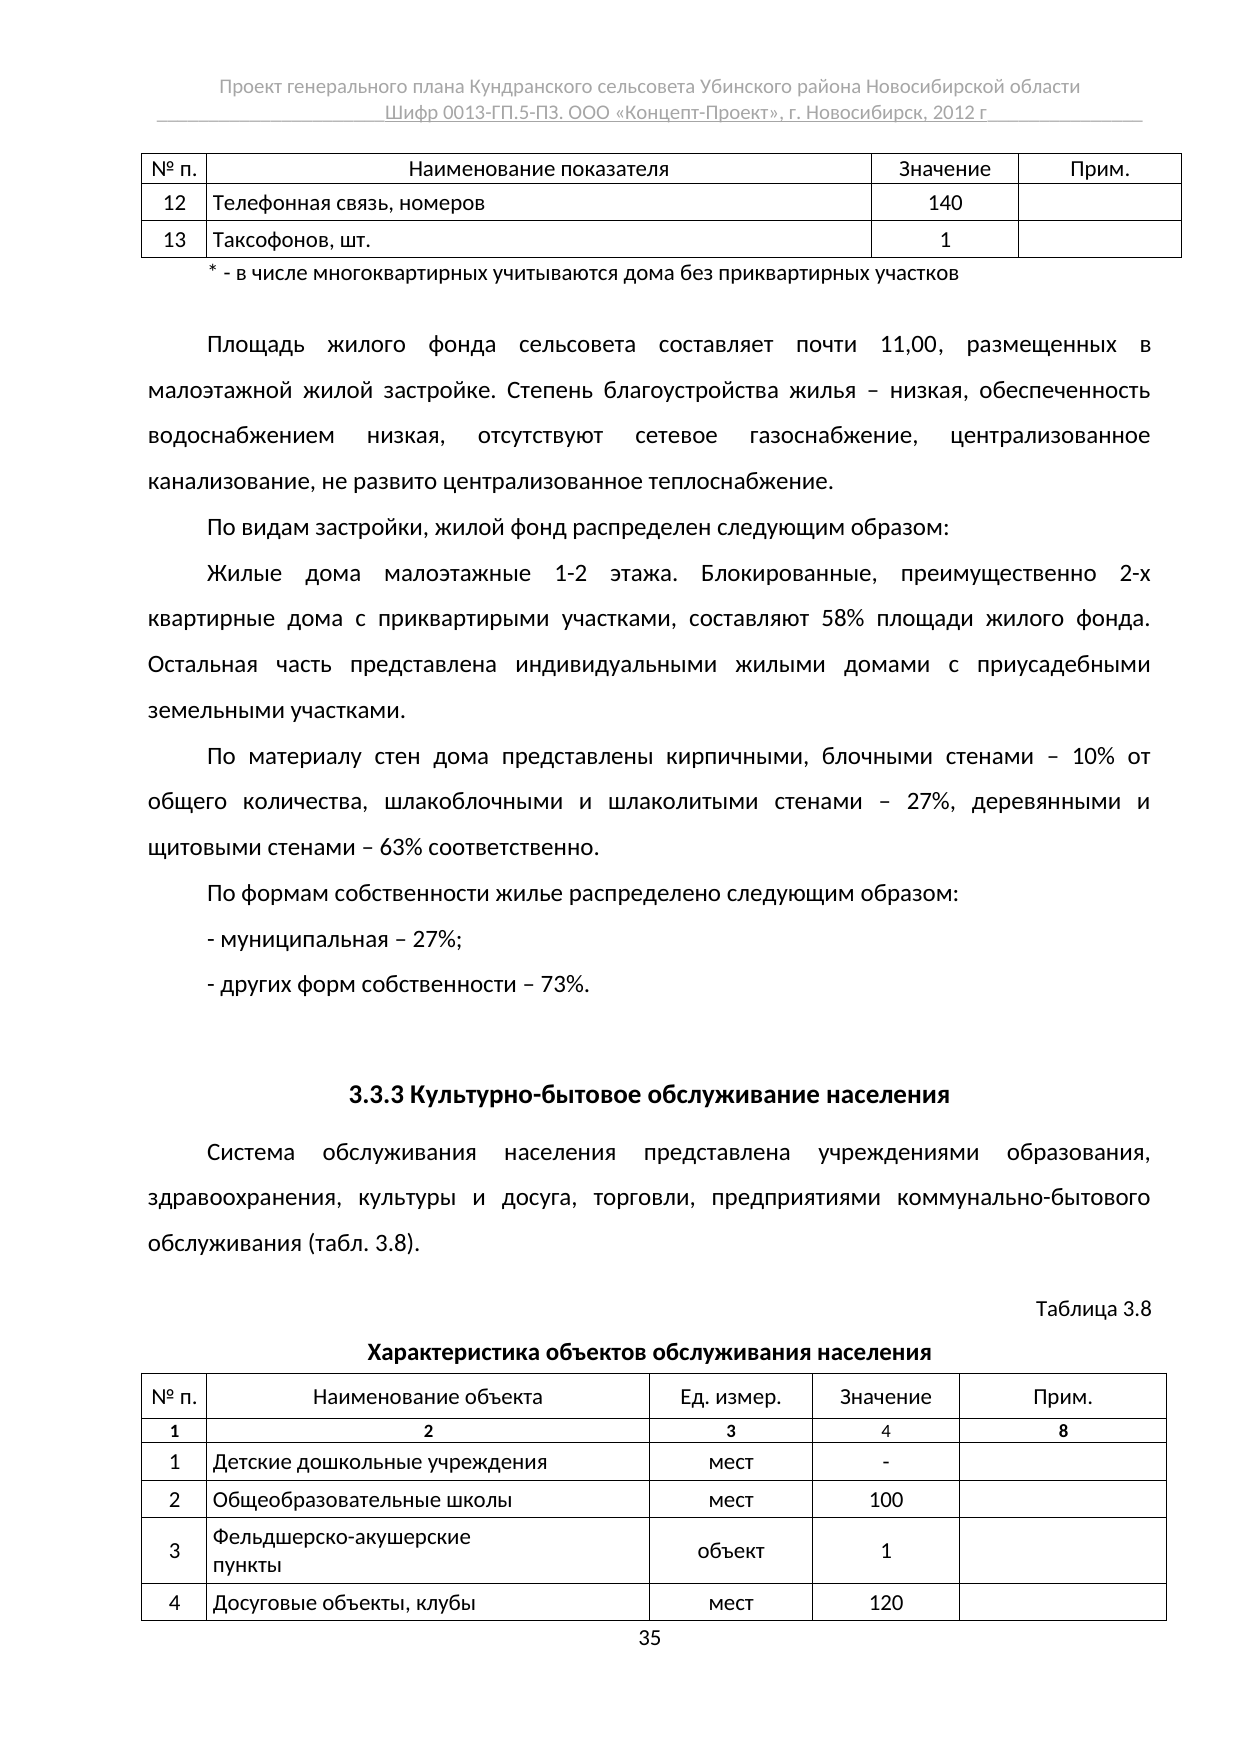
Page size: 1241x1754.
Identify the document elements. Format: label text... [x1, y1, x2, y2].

subtitle 3.3.3 Культурно-бытовое обслуживание населения [148, 1077, 1152, 1110]
text Система обслуживания населения представлена учреждениями образования, здравоохранения, культуры и досуга, торговли, предприятиями коммунально-бытового обслуживания (табл. 3.8). [148, 1136, 1152, 1258]
table_cell 3 [142, 1518, 206, 1582]
table_cell 1 [142, 1443, 206, 1479]
table_cell 140 [872, 184, 1018, 220]
table_cell 8 [960, 1419, 1166, 1442]
table_header Ед. измер. [650, 1374, 812, 1418]
table_cell 4 [813, 1419, 959, 1442]
table_cell 4 [142, 1584, 206, 1620]
table_cell 1 [872, 221, 1018, 257]
table_cell Общеобразовательные школы [207, 1481, 649, 1517]
table_cell [1019, 184, 1181, 220]
table_cell 100 [813, 1481, 959, 1517]
table_cell Детские дошкольные учреждения [207, 1443, 649, 1479]
table_header Прим. [1019, 154, 1181, 182]
table_header Наименование показателя [207, 154, 871, 182]
table_cell 120 [813, 1584, 959, 1620]
table_cell Телефонная связь, номеров [207, 184, 871, 220]
table_cell Досуговые объекты, клубы [207, 1584, 649, 1620]
text Жилые дома малоэтажные 1-2 этажа. Блокированные, преимущественно 2-х квартирные дома с приквартирыми участками, составляют 58% площади жилого фонда. Остальная часть представлена индивидуальными жилыми домами с приусадебными земельными участками. [148, 557, 1152, 724]
table_cell 13 [142, 221, 206, 257]
table_cell - [813, 1443, 959, 1479]
table_header Значение [813, 1374, 959, 1418]
table_cell 1 [142, 1419, 206, 1442]
table_cell 3 [650, 1419, 812, 1442]
text * - в числе многоквартирных учитываются дома без приквартирных участков [148, 258, 1152, 286]
table_cell 2 [207, 1419, 649, 1442]
text - муниципальная – 27%; [148, 923, 1152, 953]
table_cell [1019, 221, 1181, 257]
table_header № п. [142, 154, 206, 182]
text Характеристика объектов обслуживания населения [148, 1336, 1152, 1366]
text По видам застройки, жилой фонд распределен следующим образом: [148, 511, 1152, 542]
text Площадь жилого фонда сельсовета составляет почти 11,00ныхеяванаявне примыкае, атрадостаточно компактно с удалением не более 4 км. кже тыс.кв.м, размещенных в малоэтажной жилой застройке. Степень благоустройства жилья – низкая, обеспеченность водоснабжением низкая, отсутствуют сетевое газоснабжение, централизованное канализование, не развито централизованное теплоснабжение. [148, 328, 1152, 496]
table_cell [960, 1481, 1166, 1517]
table_cell 1 [813, 1518, 959, 1582]
title Таблица 3.8 [148, 1294, 1152, 1322]
table_header № п. [142, 1374, 206, 1418]
table_cell мест [650, 1584, 812, 1620]
table_header Значение [872, 154, 1018, 182]
table_cell объект [650, 1518, 812, 1582]
table_cell Фельдшерско-акушерские пункты [207, 1518, 649, 1582]
table_cell мест [650, 1481, 812, 1517]
table_cell [960, 1584, 1166, 1620]
table_header Наименование объекта [207, 1374, 649, 1418]
text По формам собственности жилье распределено следующим образом: [148, 877, 1152, 907]
text По материалу стен дома представлены кирпичными, блочными стенами – 10% от общего количества, шлакоблочными и шлаколитыми стенами – 27%, деревянными и щитовыми стенами – 63% соответственно. [148, 740, 1152, 862]
table_cell 12 [142, 184, 206, 220]
table_cell мест [650, 1443, 812, 1479]
text - других форм собственности – 73%. [148, 968, 1152, 999]
table_cell 2 [142, 1481, 206, 1517]
table_cell Таксофонов, шт. [207, 221, 871, 257]
table_header Прим. [960, 1374, 1166, 1418]
table_cell [960, 1443, 1166, 1479]
table_cell [960, 1518, 1166, 1582]
